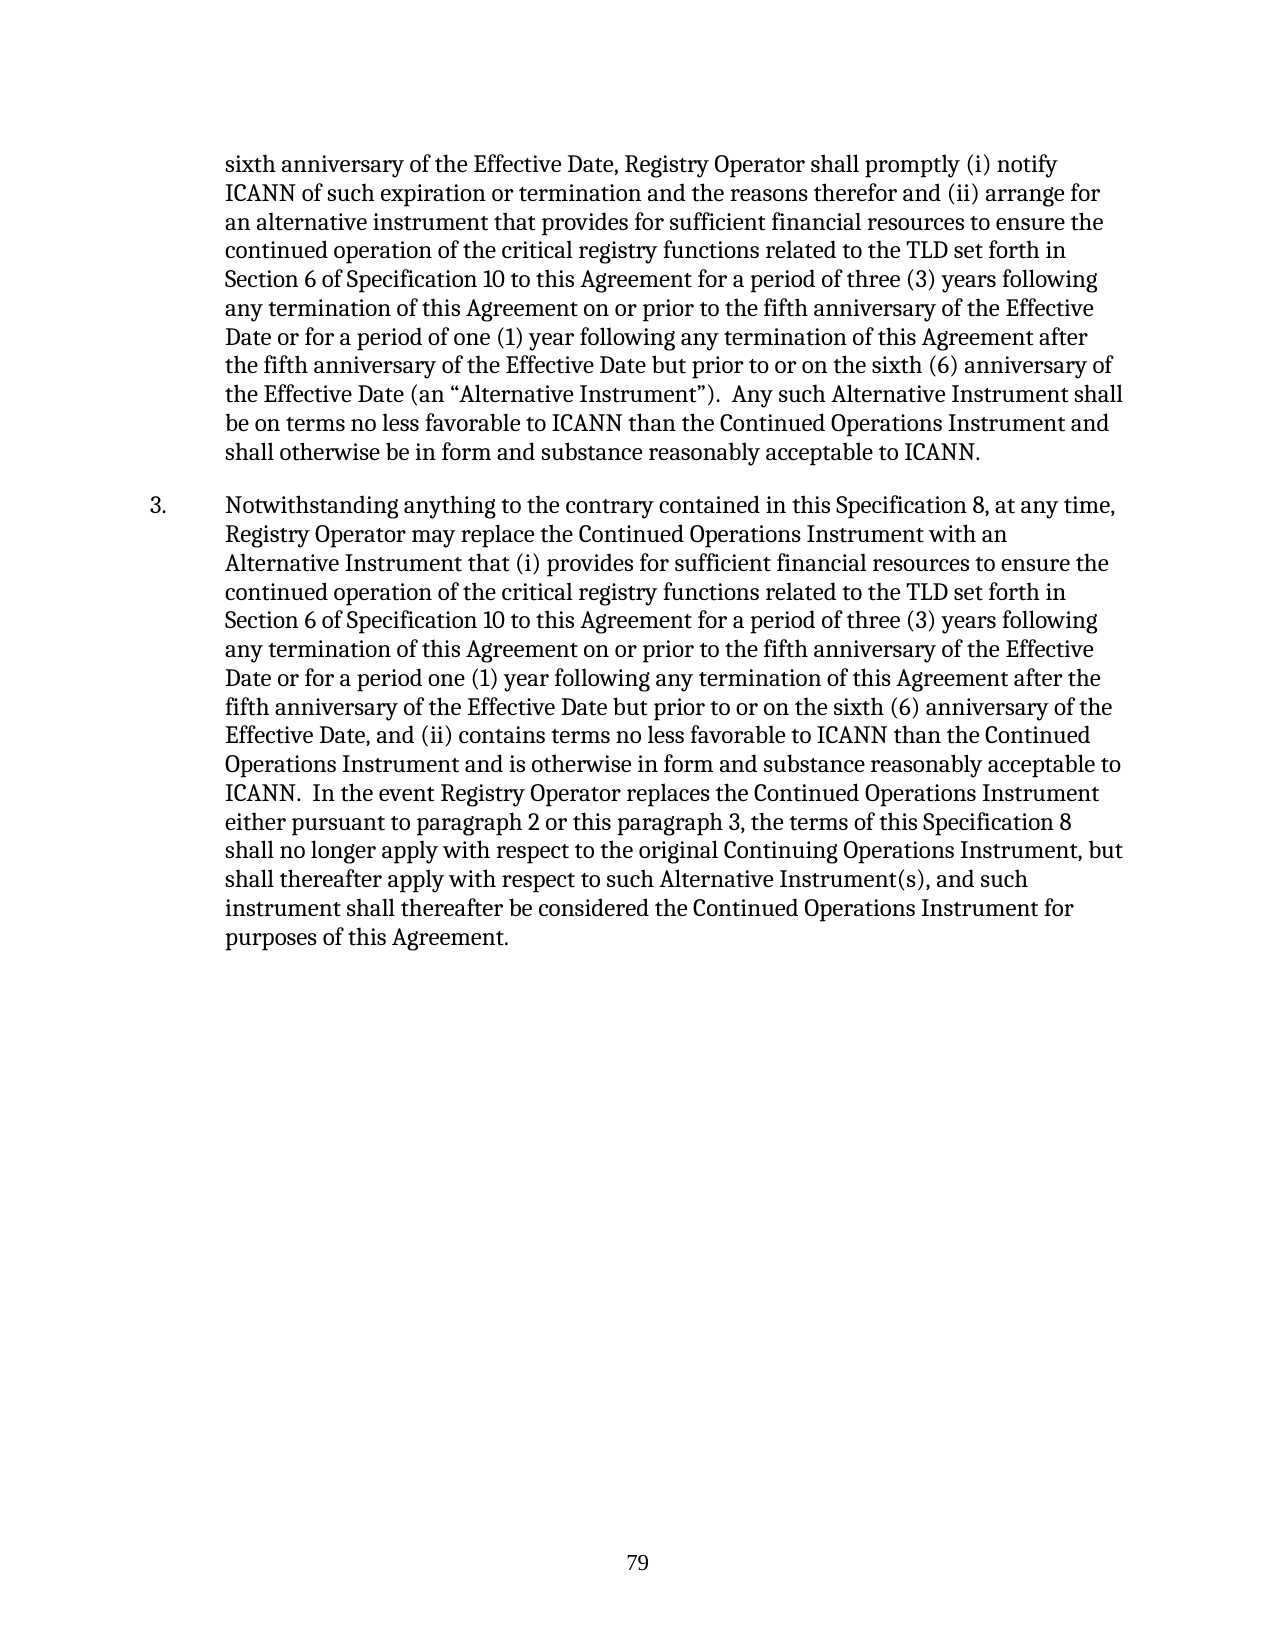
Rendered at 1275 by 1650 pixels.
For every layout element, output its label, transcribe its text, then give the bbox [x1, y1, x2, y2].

text Notwithstanding anything to the contrary contained in this Specification 8, at any time, Registry Operator may replace the Continued Operations Instrument with an Alternative Instrument that (i) provides for sufficient financial resources to ensure the continued operation of the critical registry functions related to the TLD set forth in Section 6 of Specification 10 to this Agreement for a period of three (3) years following any termination of this Agreement on or prior to the fifth anniversary of the Effective Date or for a period one (1) year following any termination of this Agreement after the fifth anniversary of the Effective Date but prior to or on the sixth (6) anniversary of the Effective Date, and (ii) contains terms no less favorable to ICANN than the Continued Operations Instrument and is otherwise in form and substance reasonably acceptable to ICANN. In the event Registry Operator replaces the Continued Operations Instrument either pursuant to paragraph 2 or this paragraph 3, the terms of this Specification 8 shall no longer apply with respect to the original Continuing Operations Instrument, but shall thereafter apply with respect to such Alternative Instrument(s), and such instrument shall thereafter be considered the Continued Operations Instrument for purposes of this Agreement. [150, 491, 1125, 951]
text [150, 150, 1125, 466]
